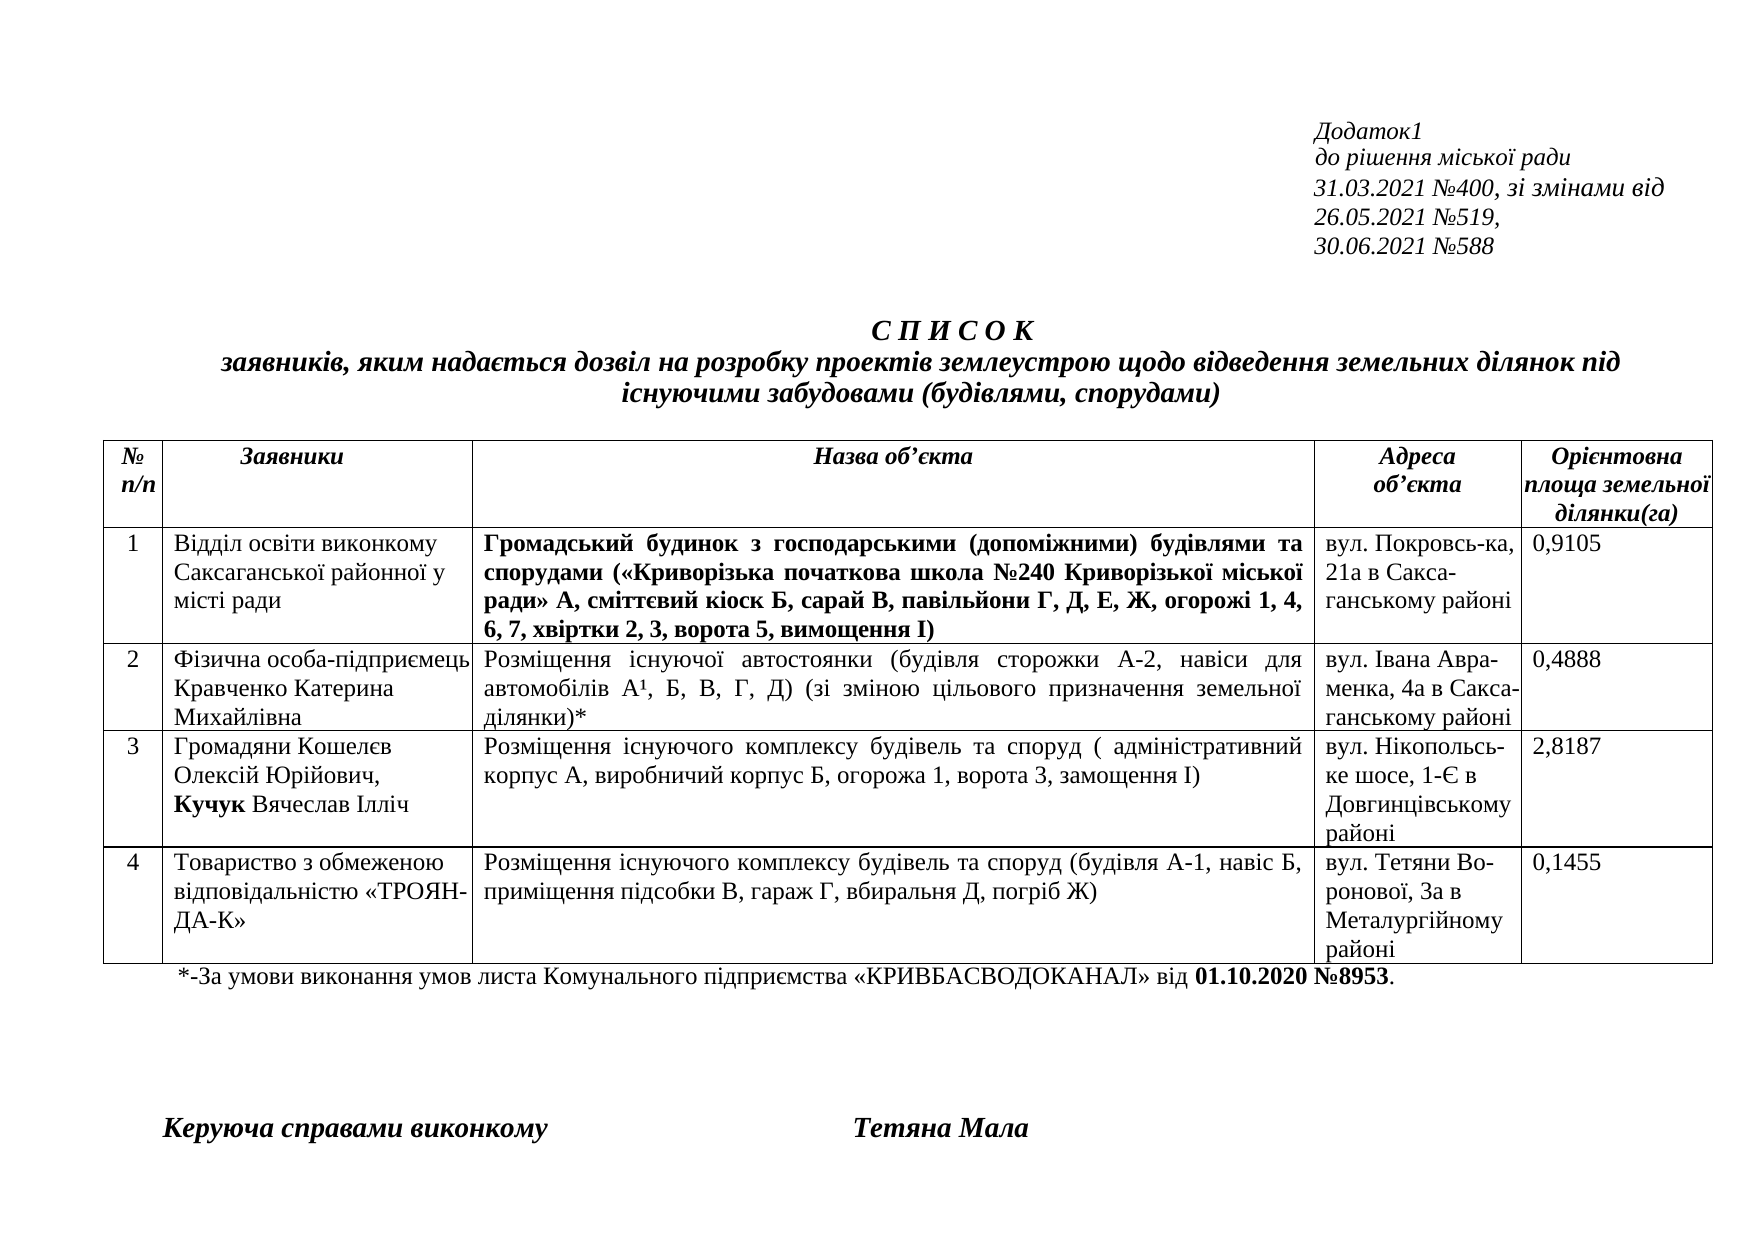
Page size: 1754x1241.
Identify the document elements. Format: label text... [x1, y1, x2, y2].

table_cell Громадяни Кошелєв Олексій Юрійович, Кучук Вячеслав Ілліч [163, 731, 472, 846]
text 30.06.2021 №588 [916, 231, 1680, 259]
text Керуюча справами виконкому Тетяна Мала [162, 1113, 1665, 1144]
table_cell 1 [104, 528, 162, 643]
table_cell 2,8187 [1522, 731, 1712, 846]
text заявників, яким надається дозвіл на розробку проектів землеустрою щодо відведення земельних ділянок під існуючими забудовами (будівлями, спорудами) [177, 347, 1665, 409]
table_cell Відділ освіти виконкому Саксаганської районної у місті ради [163, 528, 472, 643]
table_cell 0,4888 [1522, 644, 1712, 730]
table_cell Розміщення існуючого комплексу будівель та споруд (будівля А-1, навіс Б, приміщення підсобки В, гараж Г, вбиральня Д, погріб Ж) [473, 848, 1314, 962]
table_cell 4 [104, 848, 162, 962]
table_cell вул. Покровсь-ка, 21а в Сакса-ганському районі [1315, 528, 1521, 643]
table_header Заявники [163, 441, 472, 527]
text *-За умови виконання умов листа Комунального підприємства «КРИВБАСВОДОКАНАЛ» від 01.10.2020 №8953. [177, 964, 1665, 990]
text 26.05.2021 №519, [916, 202, 1680, 231]
table_header № п/п [104, 441, 162, 527]
table_header Орієнтовна площа земельної ділянки(га) [1522, 441, 1712, 527]
text Додаток1 [177, 118, 1665, 144]
table_cell Фізична особа-підприємець Кравченко Катерина Михайлівна [163, 644, 472, 730]
text 31.03.2021 №400, зі змінами від [207, 171, 1665, 202]
table_cell Товариство з обмеженою відповідальністю «ТРОЯН-ДА-К» [163, 848, 472, 962]
table_cell Розміщення існуючої автостоянки (будівля сторожки А-2, навіси для автомобілів А¹, Б, В, Г, Д) (зі зміною цільового призначення земельної ділянки)* [473, 644, 1314, 730]
table_cell Громадський будинок з господарськими (допоміжними) будівлями та спорудами («Криворізька початкова школа №240 Криворізької міської ради» А, сміттєвий кіоск Б, сарай В, павільйони Г, Д, Е, Ж, огорожі 1, 4, 6, 7, хвіртки 2, 3, ворота 5, вимощення I) [473, 528, 1314, 643]
table_cell вул. Тетяни Во-ронової, 3а в Металургійному районі [1315, 848, 1521, 962]
table_cell вул. Нікопольсь-ке шосе, 1-Є в Довгинцівському районі [1315, 731, 1521, 846]
table_header Адреса об’єкта [1315, 441, 1521, 527]
table_cell 2 [104, 644, 162, 730]
text С П И С О К [177, 316, 1665, 347]
table_cell 3 [104, 731, 162, 846]
table_header Назва об’єкта [473, 441, 1314, 527]
table_cell Розміщення існуючого комплексу будівель та споруд ( адміністративний корпус А, виробничий корпус Б, огорожа 1, ворота 3, замощення І) [473, 731, 1314, 846]
table_cell вул. Івана Авра-менка, 4а в Сакса-ганському районі [1315, 644, 1521, 730]
table_cell 0,1455 [1522, 848, 1712, 962]
table_cell 0,9105 [1522, 528, 1712, 643]
text до рішення міської ради [177, 144, 1665, 171]
